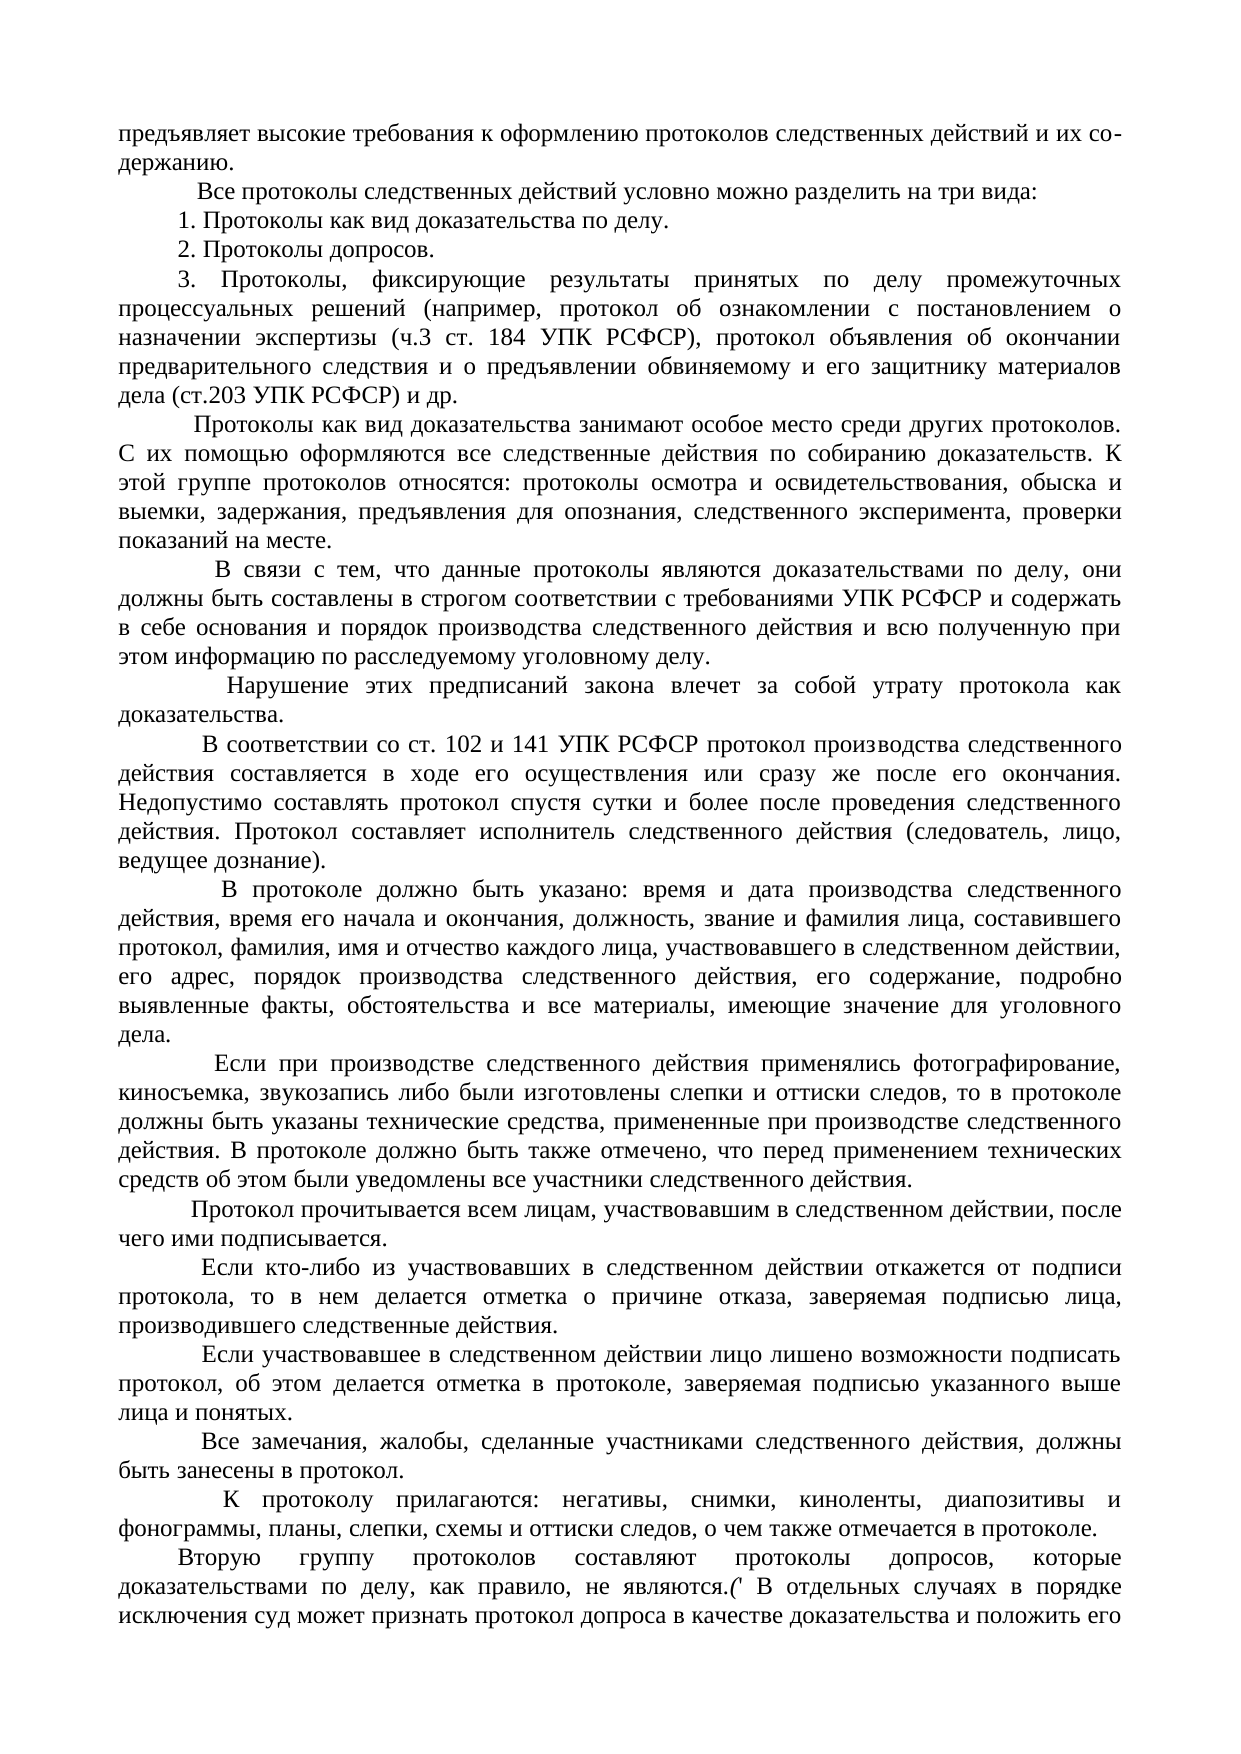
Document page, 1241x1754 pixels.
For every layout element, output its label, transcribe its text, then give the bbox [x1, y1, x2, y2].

text В соответствии со ст. 102 и 141 УПК РСФСР протокол производства следственного действия составляется в ходе его осуществления или сразу же после его окончания. Недопустимо составлять протокол спустя сутки и более после проведения следственного действия. Протокол составляет исполнитель следственного действия (следователь, лицо, ведущее дознание). [118, 728, 1122, 874]
text Если кто-либо из участвовавших в следственном действии откажется от подписи протокола, то в нем делается отметка о причине отказа, заверяемая подписью лица, производившего следственные действия. [118, 1252, 1122, 1339]
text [118, 1542, 1122, 1629]
text Протоколы как вид доказательства занимают особое место среди других протоколов. С их помощью оформляются все следственные действия по собиранию доказательств. К этой группе протоколов относятся: протоколы осмотра и освидетельствования, обыска и выемки, задержания, предъявления для опознания, следственного эксперимента, проверки показаний на месте. [118, 409, 1122, 554]
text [118, 118, 1122, 176]
text Если при производстве следственного действия применялись фотографирование, киносъемка, звукозапись либо были изготовлены слепки и оттиски следов, то в протоколе должны быть указаны технические средства, примененные при производстве следственного действия. В протоколе должно быть также отмечено, что перед применением технических средств об этом были уведомлены все участники следственного действия. [118, 1048, 1122, 1193]
text 1. Протоколы как вид доказательства по делу. [118, 205, 1122, 234]
text В протоколе должно быть указано: время и дата производства следственного действия, время его начала и окончания, должность, звание и фамилия лица, составившего протокол, фамилия, имя и отчество каждого лица, участвовавшего в следственном действии, его адрес, порядок производства следственного действия, его содержание, подробно выявленные факты, обстоятельства и все материалы, имеющие значение для уголовного дела. [118, 874, 1122, 1048]
text 3. Протоколы, фиксирующие результаты принятых по делу промежуточных процессуальных решений (например, протокол об ознакомлении с постановлением о назначении экспертизы (ч.3 ст. 184 УПК РСФСР), протокол объявления об окончании предварительного следствия и о предъявлении обвиняемому и его защитнику материалов дела (ст.203 УПК РСФСР) и др. [118, 263, 1122, 409]
text 2. Протоколы допросов. [118, 234, 1122, 263]
text Все замечания, жалобы, сделанные участниками следственного действия, должны быть занесены в протокол. [118, 1426, 1122, 1484]
text В связи с тем, что данные протоколы являются доказательствами по делу, они должны быть составлены в строгом соответствии с требованиями УПК РСФСР и содержать в себе основания и порядок производства следственного действия и всю полученную при этом информацию по расследуемому уголовному делу. [118, 554, 1122, 670]
text К протоколу прилагаются: негативы, снимки, киноленты, диапозитивы и фонограммы, планы, слепки, схемы и оттиски следов, о чем также отмечается в протоколе. [118, 1484, 1122, 1542]
text Протокол прочитывается всем лицам, участвовавшим в следственном действии, после чего ими подписывается. [118, 1193, 1122, 1252]
text Если участвовавшее в следственном действии лицо лишено возможности подписать протокол, об этом делается отметка в протоколе, заверяемая подписью указанного выше лица и понятых. [118, 1339, 1122, 1426]
text Нарушение этих предписаний закона влечет за собой утрату протокола как доказательства. [118, 670, 1122, 728]
text Все протоколы следственных действий условно можно разделить на три вида: [118, 176, 1122, 205]
